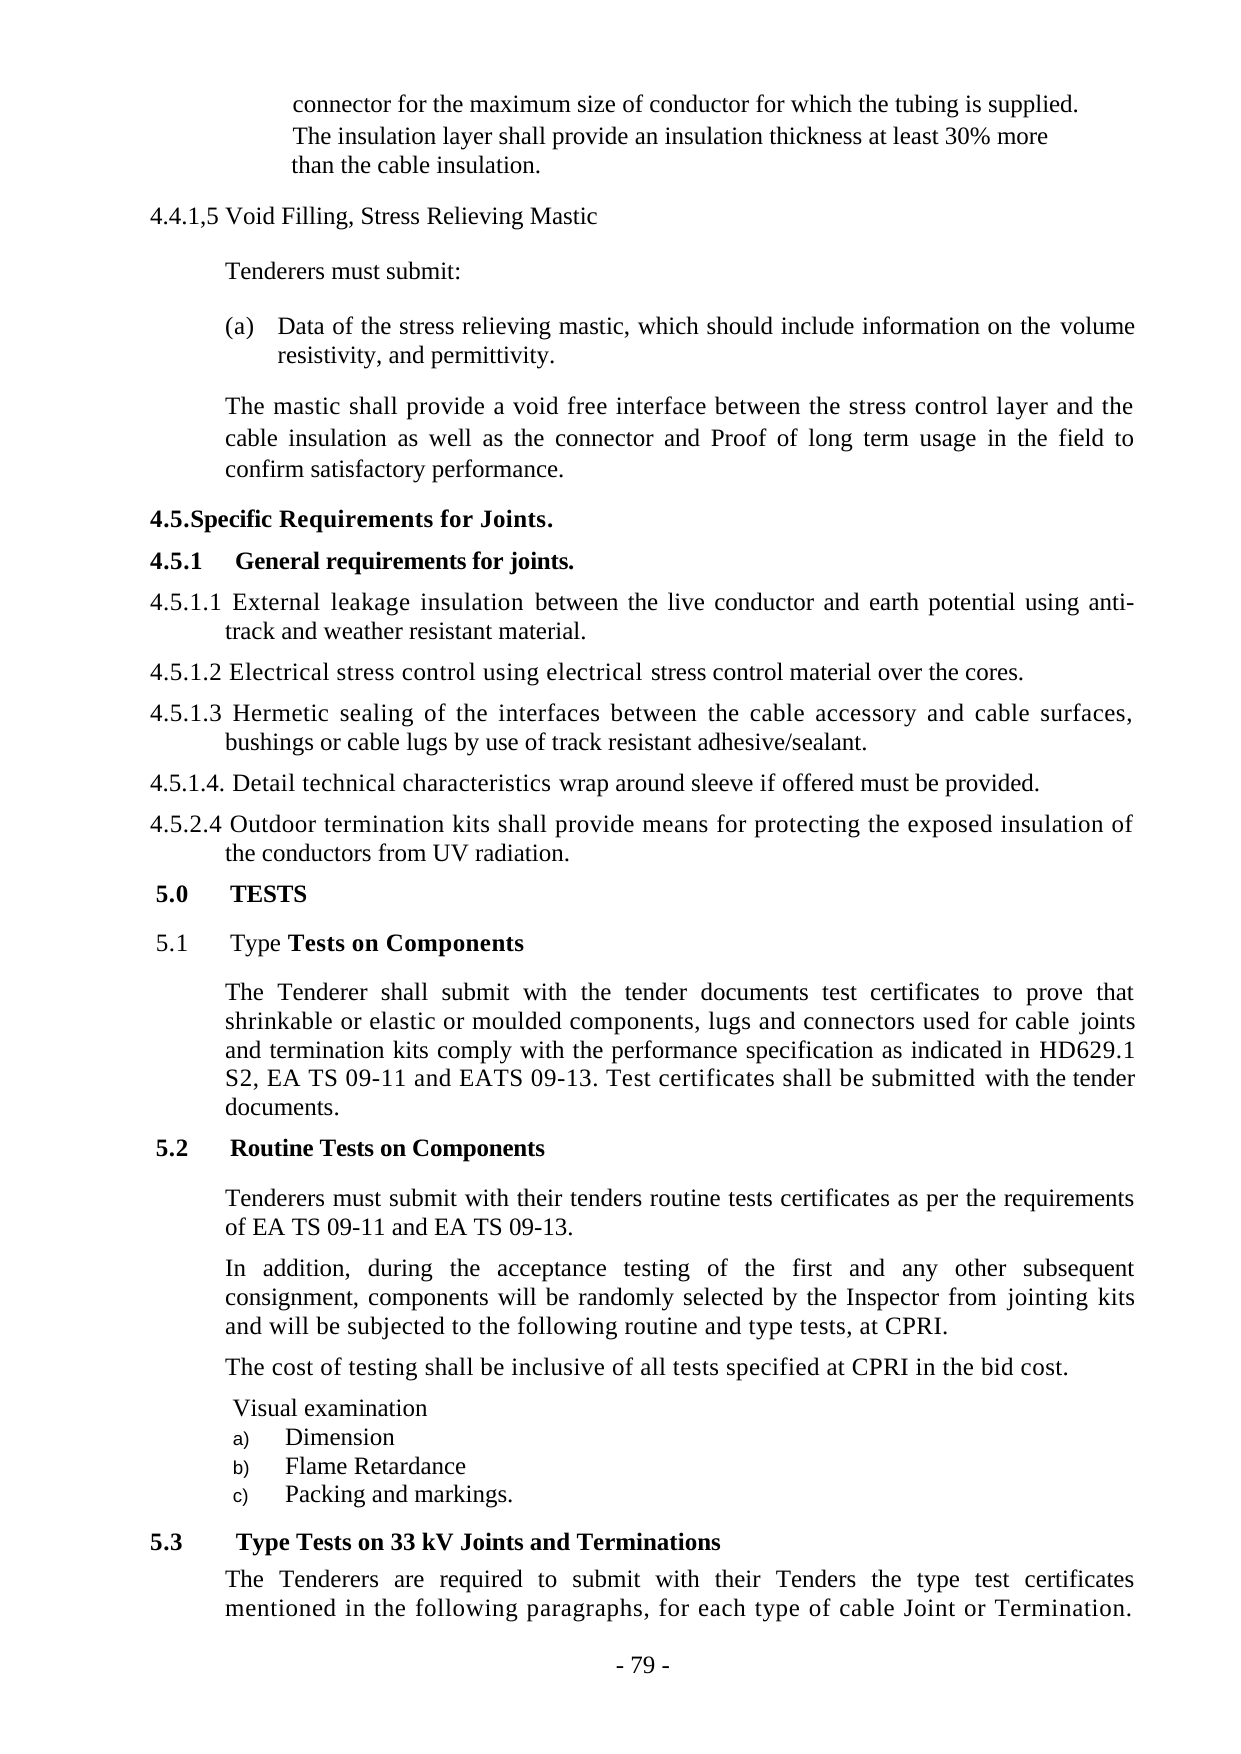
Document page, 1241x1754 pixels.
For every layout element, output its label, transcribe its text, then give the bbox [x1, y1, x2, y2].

text The Tenderer shall submit with the tender documents test certificates to prove that shrinkable or elastic or moulded components, lugs and connectors used for cable joints and termination kits comply with the performance specification as indicated in HD629.1 S2, EA TS 09-11 and EATS 09-13. Test certificates shall be submitted with the tender documents. [225, 977, 1135, 1121]
list Dimension [233, 1422, 1135, 1451]
text Visual examination [232, 1393, 1135, 1422]
list Packing and markings. [233, 1479, 1135, 1508]
text connector for the maximum size of conductor for which the tubing is supplied. [292, 89, 1135, 117]
text 4.4.1,5 Void Filling, Stress Relieving Mastic [150, 201, 1135, 230]
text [225, 1564, 1135, 1622]
text 4.5.1.1 External leakage insulation between the live conductor and earth potential using anti-track and weather resistant material. [150, 587, 1135, 644]
list Flame Retardance [233, 1451, 1135, 1479]
text In addition, during the acceptance testing of the first and any other subsequent consignment, components will be randomly selected by the Inspector from jointing kits and will be subjected to the following routine and type tests, at CPRI. [225, 1253, 1135, 1339]
text than the cable insulation. [285, 150, 1135, 179]
text (a) Data of the stress relieving mastic, which should include information on the volume resistivity, and permittivity. [225, 311, 1135, 369]
text 5.1 Type Tests on Components [150, 928, 1135, 957]
text Tenderers must submit with their tenders routine tests certificates as per the requirements of EA TS 09-11 and EA TS 09-13. [225, 1183, 1135, 1241]
text 4.5.1.3 Hermetic sealing of the interfaces between the cable accessory and cable surfaces, bushings or cable lugs by use of track resistant adhesive/sealant. [150, 698, 1135, 756]
text The mastic shall provide a void free interface between the stress control layer and the cable insulation as well as the connector and Proof of long term usage in the field to confirm satisfactory performance. [225, 391, 1135, 483]
text 5.2 Routine Tests on Components [150, 1133, 1135, 1162]
text 4.5.1 General requirements for joints. [150, 546, 1135, 574]
text The insulation layer shall provide an insulation thickness at least 30% more [292, 121, 1135, 150]
text 5.0 TESTS [150, 879, 1135, 908]
text Tenderers must submit: [225, 256, 1135, 285]
text 4.5.2.4 Outdoor termination kits shall provide means for protecting the exposed insulation of the conductors from UV radiation. [150, 809, 1135, 867]
text 4.5.1.4. Detail technical characteristics wrap around sleeve if offered must be provided. [150, 768, 1135, 797]
text The cost of testing shall be inclusive of all tests specified at CPRI in the bid cost. [225, 1352, 1135, 1381]
text 4.5. Specific Requirements for Joints. [150, 504, 1135, 533]
text 4.5.1.2 Electrical stress control using electrical stress control material over the cores. [150, 657, 1135, 686]
text 5.3 Type Tests on 33 kV Joints and Terminations [150, 1527, 1135, 1556]
